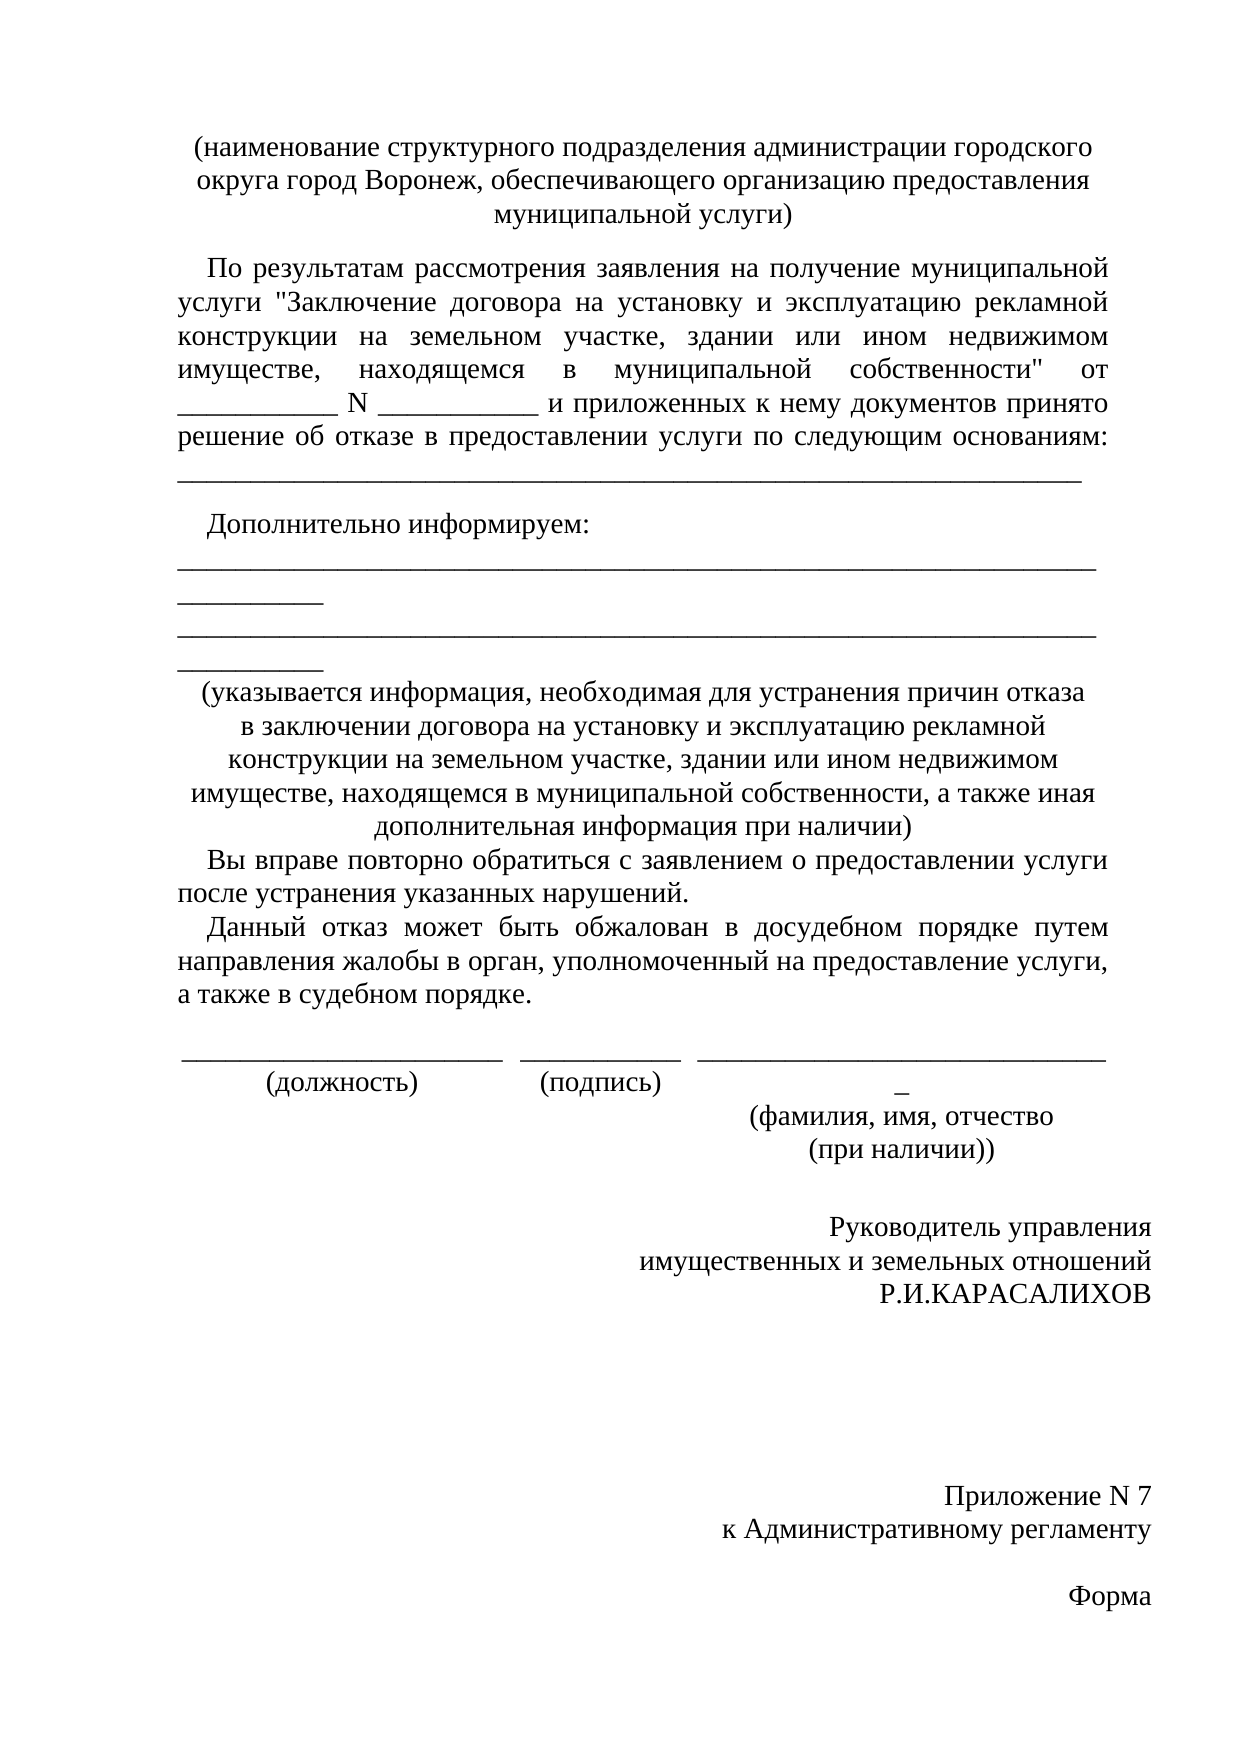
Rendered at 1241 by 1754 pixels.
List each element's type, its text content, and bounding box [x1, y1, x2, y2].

text Приложение N 7 [177, 1478, 1152, 1511]
table_cell ______________________ (должность) [171, 1020, 513, 1176]
text Форма [177, 1578, 1152, 1612]
table_cell _____________________________ (фамилия, имя, отчество (при наличии)) [688, 1020, 1116, 1176]
table_cell ___________ (подпись) [513, 1020, 688, 1176]
text Руководитель управления [177, 1209, 1152, 1243]
table_cell По результатам рассмотрения заявления на получение муниципальной услуги "Заключение договора на установку и эксплуатацию рекламной конструкции на земельном участке, здании или ином недвижимом имуществе, находящемся в муниципальной собственности" от ___________ N ___________ и приложенных к нему документов принято решение об отказе в предоставлении услуги по следующим основаниям: ______________________________________________________________ [171, 240, 1116, 496]
text имущественных и земельных отношений [177, 1243, 1152, 1276]
table_cell Дополнительно информируем: _________________________________________________________________________ _________________________________________________________________________ (указывается информация, необходимая для устранения причин отказа в заключении договора на установку и эксплуатацию рекламной конструкции на земельном участке, здании или ином недвижимом имуществе, находящемся в муниципальной собственности, а также иная дополнительная информация при наличии) Вы вправе повторно обратиться с заявлением о предоставлении услуги после устранения указанных нарушений. Данный отказ может быть обжалован в досудебном порядке путем направления жалобы в орган, уполномоченный на предоставление услуги, а также в судебном порядке. [171, 496, 1116, 1020]
text к Административному регламенту [177, 1511, 1152, 1545]
text Р.И.КАРАСАЛИХОВ [177, 1276, 1152, 1310]
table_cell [171, 118, 1116, 240]
